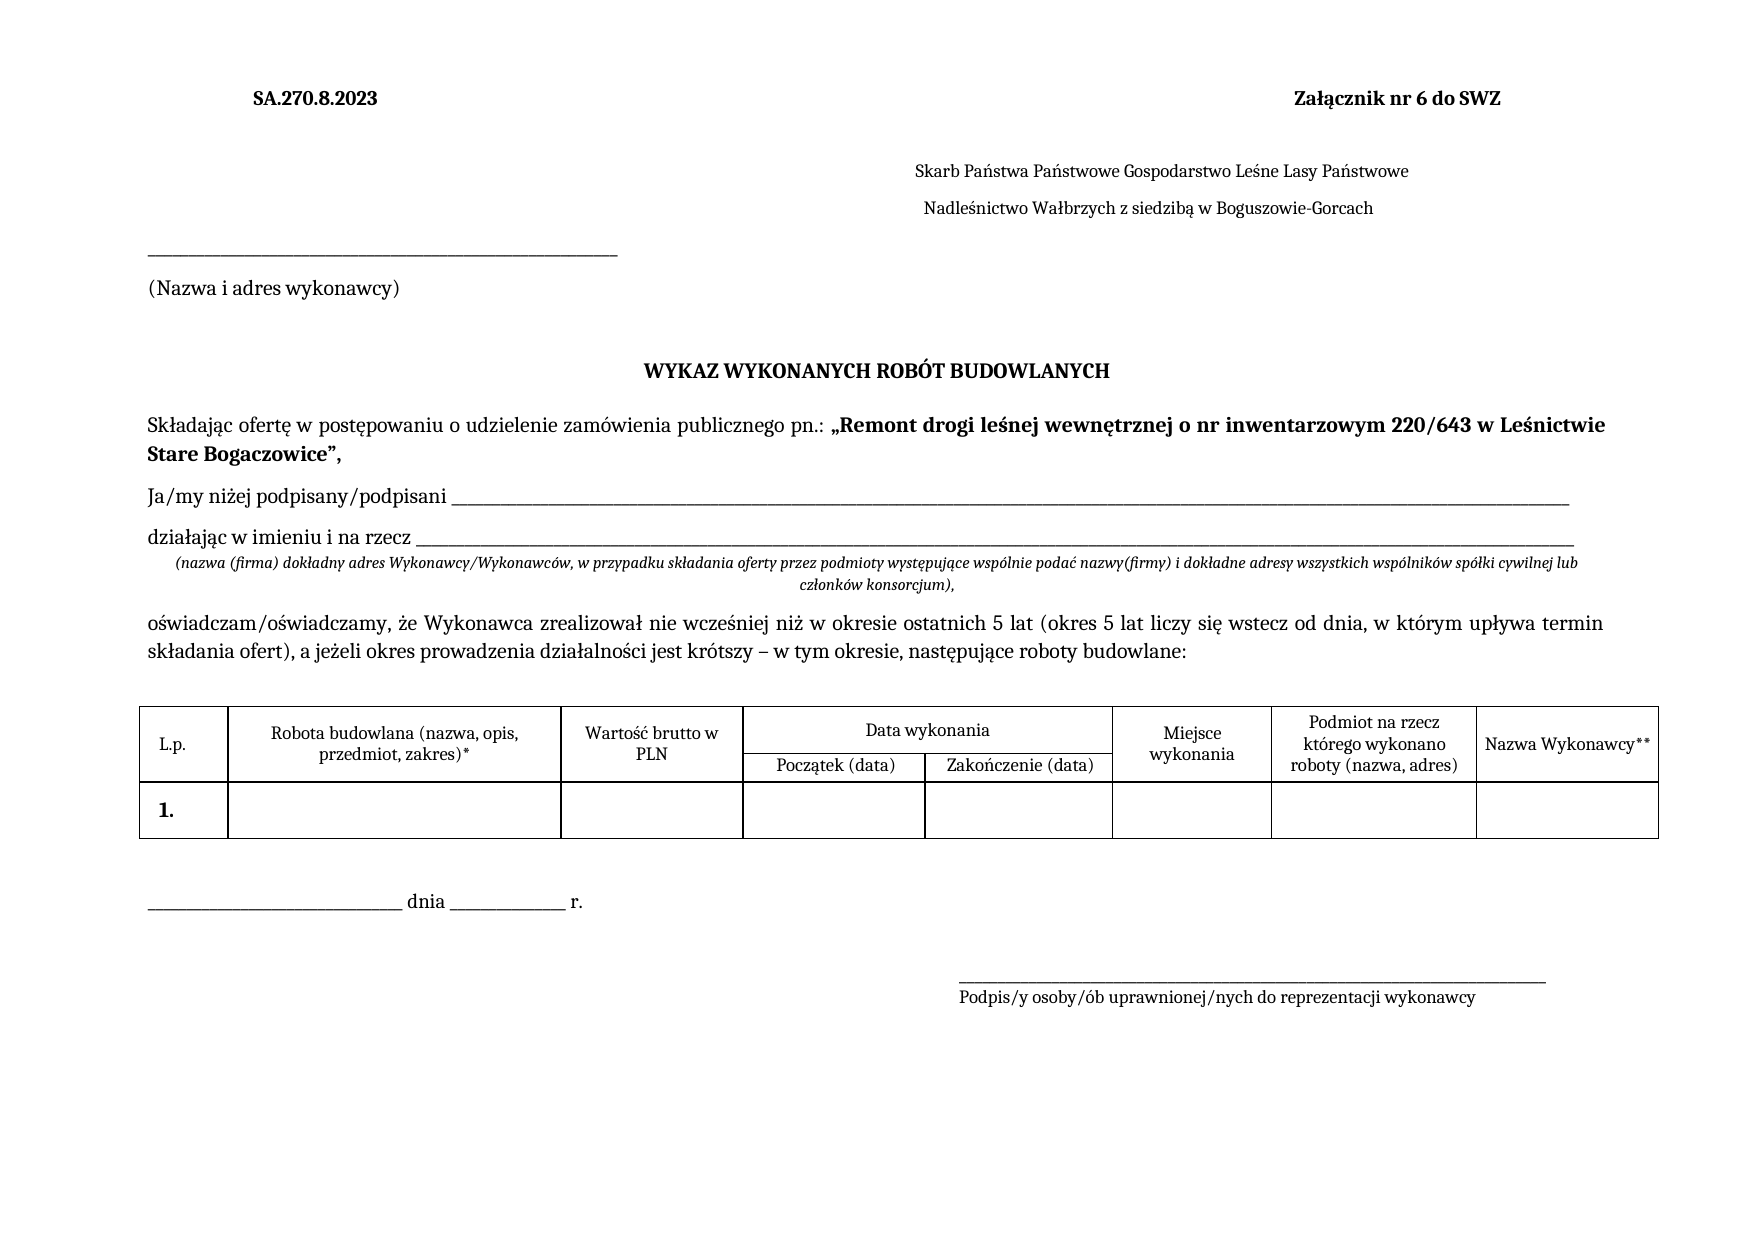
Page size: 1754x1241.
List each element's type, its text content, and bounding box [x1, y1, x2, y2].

table_header Robota budowlana (nazwa, opis, przedmiot, zakres)* [229, 707, 560, 781]
table_cell 1. [140, 783, 227, 837]
table_cell [562, 783, 742, 837]
table_header Podmiot na rzecz którego wykonano roboty (nazwa, adres) [1272, 707, 1476, 781]
text __________________________________________________________ [148, 235, 1606, 260]
table_header Nazwa Wykonawcy** [1477, 707, 1658, 781]
text ____________________________________________________________________________ [148, 962, 1606, 986]
text oświadczam/oświadczamy, że Wykonawca zrealizował nie wcześniej niż w okresie ostatnich 5 lat (okres 5 lat liczy się wstecz od dnia, w którym upływa termin składania ofert), a jeżeli okres prowadzenia działalności jest krótszy – w tym okresie, następujące roboty budowlane: [148, 610, 1606, 664]
text Nadleśnictwo Wałbrzych z siedzibą w Boguszowie-Gorcach [915, 197, 1606, 219]
text Składając ofertę w postępowaniu o udzielenie zamówienia publicznego pn.: „Remont drogi leśnej wewnętrznej o nr inwentarzowym 220/643 w Leśnictwie Stare Bogaczowice”, [148, 413, 1606, 467]
text Ja/my niżej podpisany/podpisani __________________________________________________________________________________________________________________________________________ [148, 483, 1606, 509]
text (nazwa (firma) dokładny adres Wykonawcy/Wykonawców, w przypadku składania oferty przez podmioty występujące wspólnie podać nazwy(firmy) i dokładne adresy wszystkich wspólników spółki cywilnej lub członków konsorcjum), [148, 554, 1606, 595]
text WYKAZ WYKONANYCH ROBÓT BUDOWLANYCH [148, 359, 1606, 384]
table_cell Zakończenie (data) [926, 754, 1112, 781]
text (Nazwa i adres wykonawcy) [148, 276, 1606, 301]
table_cell [744, 783, 924, 837]
table_header L.p. [140, 707, 227, 781]
table_cell Początek (data) [744, 754, 924, 781]
table_header Data wykonania [744, 707, 1112, 753]
table_cell [1272, 783, 1476, 837]
table_cell [1477, 783, 1658, 837]
text _________________________________ dnia _______________ r. [148, 889, 1606, 913]
table_cell [926, 783, 1112, 837]
text Skarb Państwa Państwowe Gospodarstwo Leśne Lasy Państwowe [915, 160, 1606, 182]
table_header Miejsce wykonania [1113, 707, 1271, 781]
table_cell [229, 783, 560, 837]
table_header Wartość brutto w PLN [562, 707, 742, 781]
text Podpis/y osoby/ób uprawnionej/nych do reprezentacji wykonawcy [885, 986, 1606, 1008]
table_cell [1113, 783, 1271, 837]
text działając w imieniu i na rzecz _______________________________________________________________________________________________________________________________________________ [148, 525, 1606, 550]
